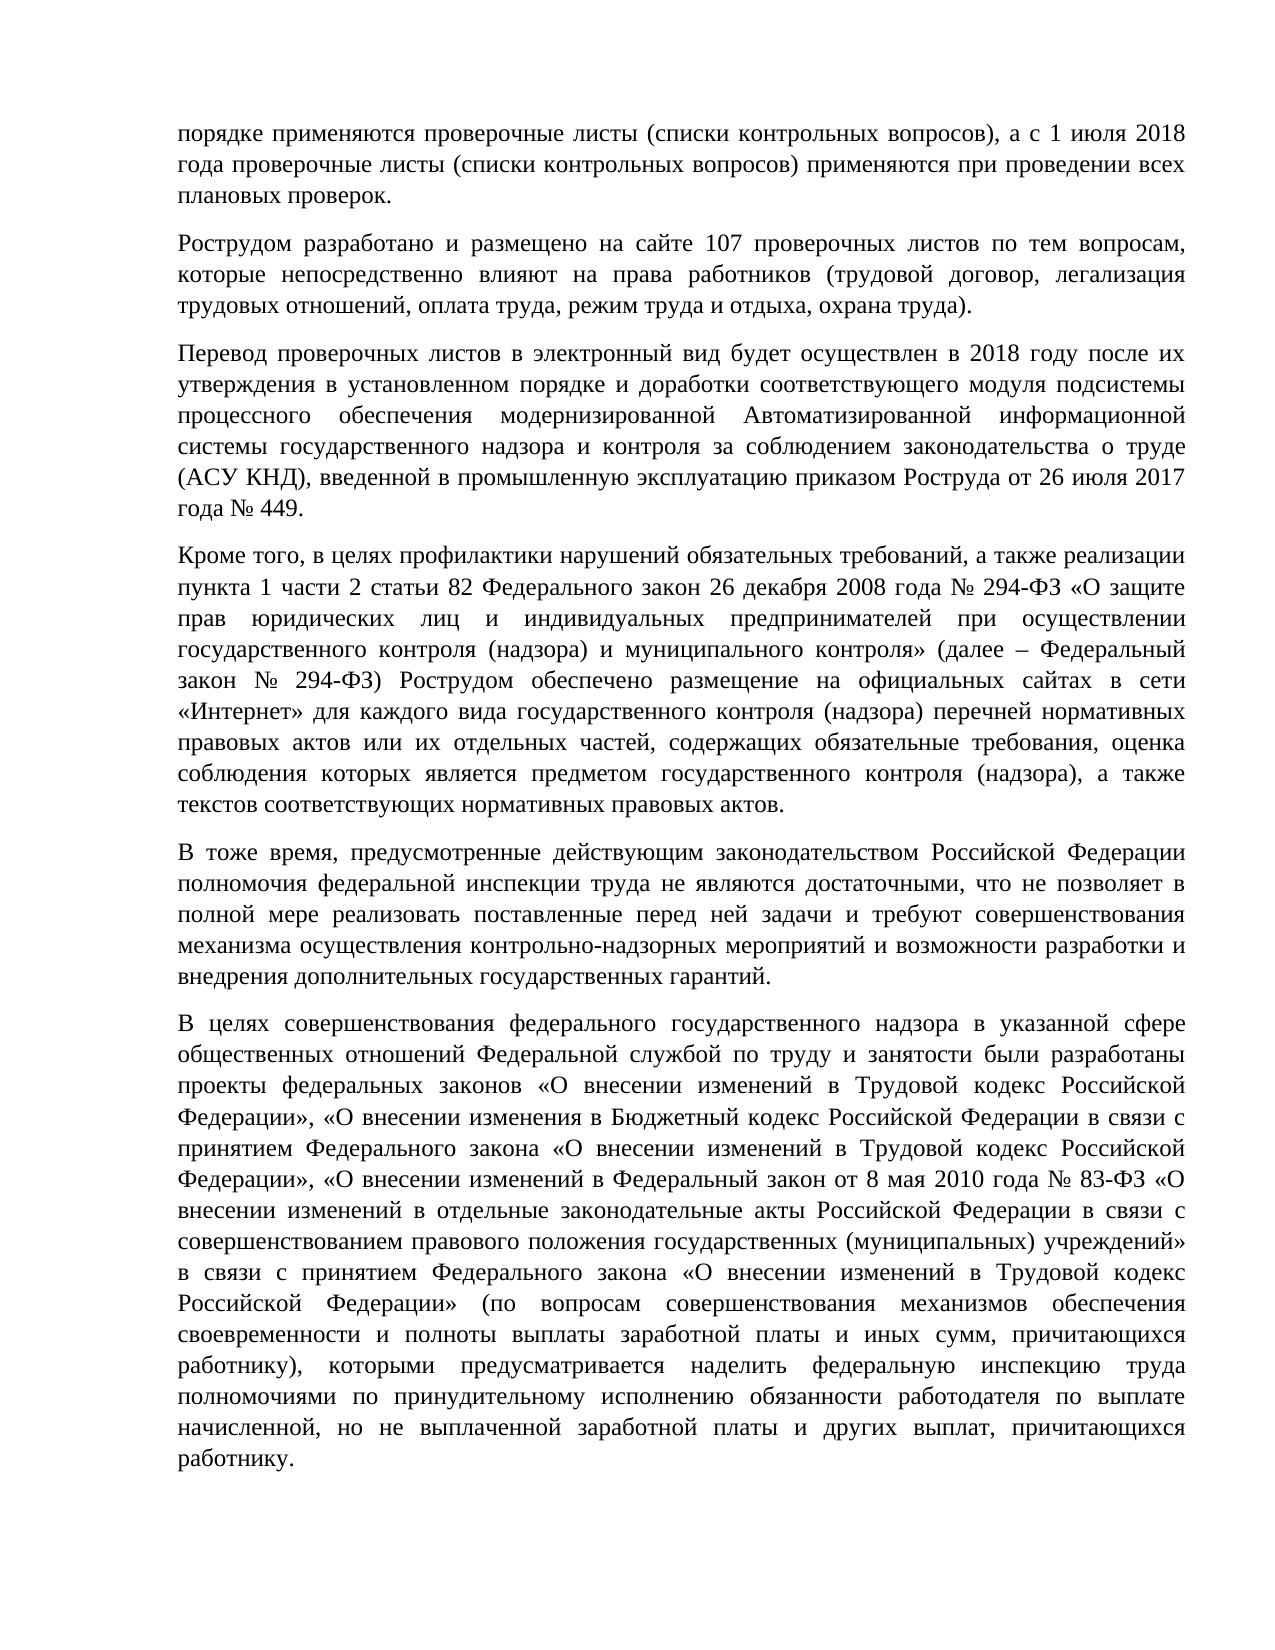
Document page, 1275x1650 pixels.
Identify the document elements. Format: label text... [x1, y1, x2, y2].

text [177, 118, 1186, 209]
text В целях совершенствования федерального государственного надзора в указанной сфере общественных отношений Федеральной службой по труду и занятости были разработаны проекты федеральных законов «О внесении изменений в Трудовой кодекс Российской Федерации», «О внесении изменения в Бюджетный кодекс Российской Федерации в связи с принятием Федерального закона «О внесении изменений в Трудовой кодекс Российской Федерации», «О внесении изменений в Федеральный закон от 8 мая 2010 года № 83-ФЗ «О внесении изменений в отдельные законодательные акты Российской Федерации в связи с совершенствованием правового положения государственных (муниципальных) учреждений» в связи с принятием Федерального закона «О внесении изменений в Трудовой кодекс Российской Федерации» (по вопросам совершенствования механизмов обеспечения своевременности и полноты выплаты заработной платы и иных сумм, причитающихся работнику), которыми предусматривается наделить федеральную инспекцию труда полномочиями по принудительному исполнению обязанности работодателя по выплате начисленной, но не выплаченной заработной платы и других выплат, причитающихся работнику. [177, 1008, 1186, 1472]
text Кроме того, в целях профилактики нарушений обязательных требований, а также реализации пункта 1 части 2 статьи 82 Федерального закон 26 декабря 2008 года № 294-ФЗ «О защите прав юридических лиц и индивидуальных предпринимателей при осуществлении государственного контроля (надзора) и муниципального контроля» (далее – Федеральный закон № 294-ФЗ) Рострудом обеспечено размещение на официальных сайтах в сети «Интернет» для каждого вида государственного контроля (надзора) перечней нормативных правовых актов или их отдельных частей, содержащих обязательные требования, оценка соблюдения которых является предметом государственного контроля (надзора), а также текстов соответствующих нормативных правовых актов. [177, 541, 1186, 818]
text Перевод проверочных листов в электронный вид будет осуществлен в 2018 году после их утверждения в установленном порядке и доработки соответствующего модуля подсистемы процессного обеспечения модернизированной Автоматизированной информационной системы государственного надзора и контроля за соблюдением законодательства о труде (АСУ КНД), введенной в промышленную эксплуатацию приказом Роструда от 26 июля 2017 года № 449. [177, 338, 1186, 522]
text В тоже время, предусмотренные действующим законодательством Российской Федерации полномочия федеральной инспекции труда не являются достаточными, что не позволяет в полной мере реализовать поставленные перед ней задачи и требуют совершенствования механизма осуществления контрольно-надзорных мероприятий и возможности разработки и внедрения дополнительных государственных гарантий. [177, 837, 1186, 989]
text Рострудом разработано и размещено на сайте 107 проверочных листов по тем вопросам, которые непосредственно влияют на права работников (трудовой договор, легализация трудовых отношений, оплата труда, режим труда и отдыха, охрана труда). [177, 228, 1186, 319]
